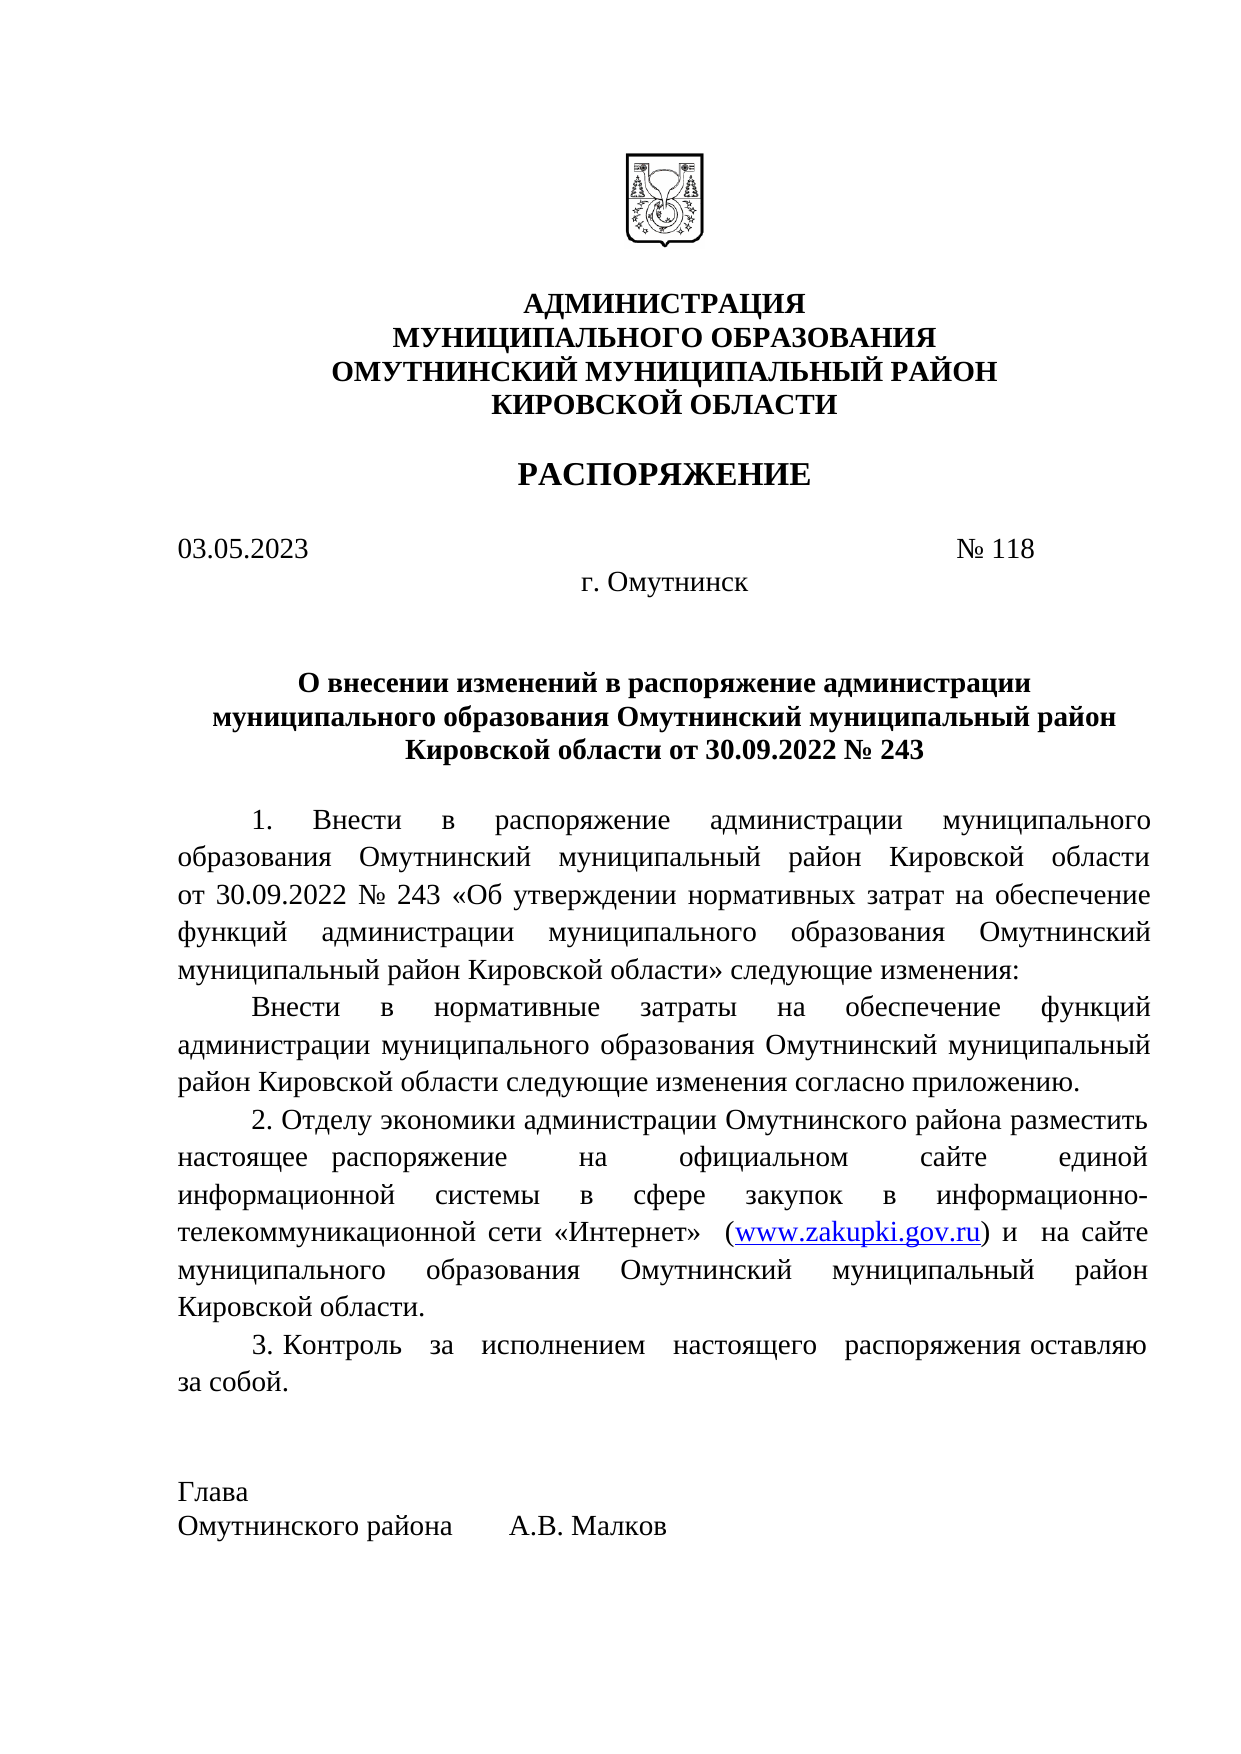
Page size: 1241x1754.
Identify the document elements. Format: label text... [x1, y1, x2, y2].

text муниципального образования Омутнинский муниципальный район [177, 699, 1152, 732]
text 1. Внести в распоряжение администрации муниципального образования Омутнинский муниципальный район Кировской области от 30.09.2022 № 243 «Об утверждении нормативных затрат на обеспечение функций администрации муниципального образования Омутнинский муниципальный район Кировской области» следующие изменения: [177, 799, 1152, 987]
text г. Омутнинск [177, 564, 1152, 598]
text Омутнинского района А.В. Малков [177, 1508, 1152, 1541]
text Глава [177, 1474, 1149, 1508]
text 3. Контроль за исполнением настоящего распоряжения оставляю за собой. [177, 1324, 1149, 1399]
text КИРОВСКОЙ ОБЛАСТИ [177, 387, 1152, 421]
text Внести в нормативные затраты на обеспечение функций администрации муниципального образования Омутнинский муниципальный район Кировской области следующие изменения согласно приложению. [177, 987, 1152, 1099]
text ОМУТНИНСКИЙ МУНИЦИПАЛЬНЫЙ РАЙОН [177, 354, 1152, 387]
text Кировской области от 30.09.2022 № 243 [177, 732, 1152, 766]
text РАСПОРЯЖЕНИЕ [177, 454, 1152, 493]
text О внесении изменений в распоряжение администрации [177, 665, 1152, 699]
text МУНИЦИПАЛЬНОГО ОБРАЗОВАНИЯ [177, 320, 1152, 354]
text 03.05.2023 № 118 [177, 531, 1152, 564]
text АДМИНИСТРАЦИЯ [177, 287, 1152, 320]
text 2. Отделу экономики администрации Омутнинского района разместить настоящее распоряжение на официальном сайте единой информационной системы в сфере закупок в информационно-телекоммуникационной сети «Интернет» (www.zakupki.gov.ru) и на сайте муниципального образования Омутнинский муниципальный район Кировской области. [177, 1099, 1149, 1324]
picture [624, 152, 705, 249]
